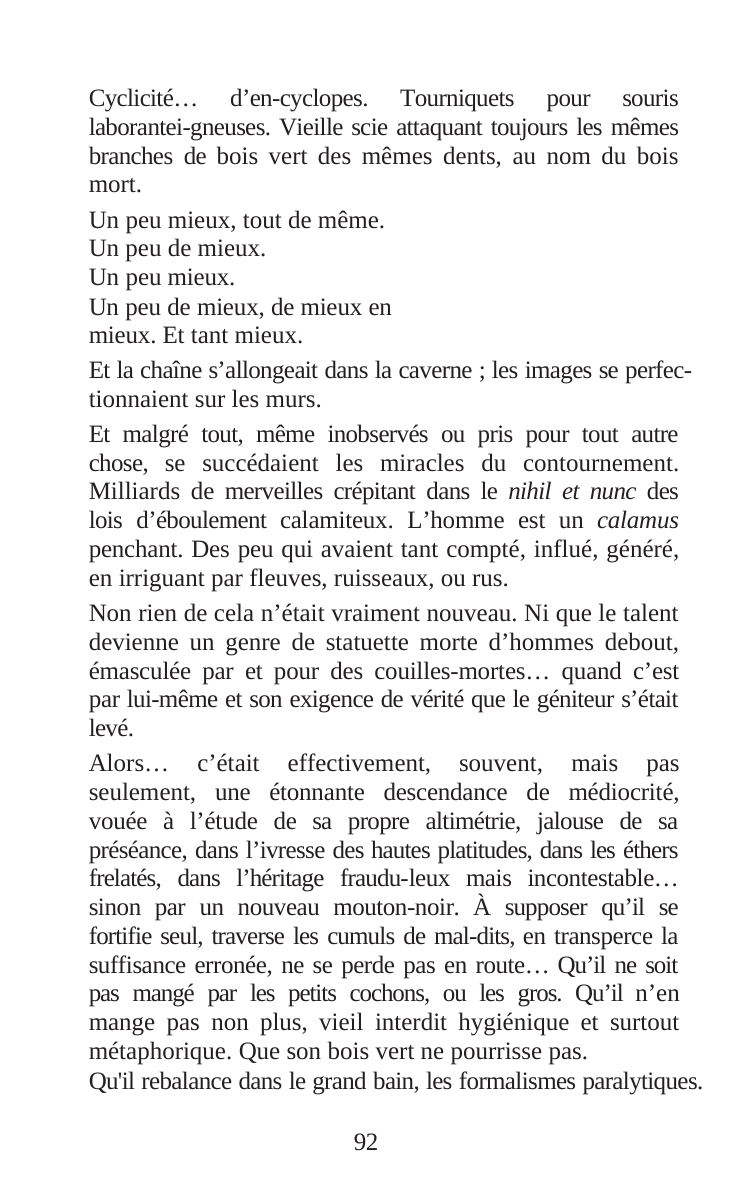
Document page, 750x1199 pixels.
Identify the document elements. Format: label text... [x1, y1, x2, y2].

text Non rien de cela n’était vraiment nouveau. Ni que le talent devienne un genre de statuette morte d’hommes debout, émasculée par et pour des couilles-mortes… quand c’est par lui-même et son exigence de vérité que le géniteur s’était levé. [88, 598, 679, 742]
text Cyclicité… d’en-cyclopes. Tourniquets pour souris laborantei-gneuses. Vieille scie attaquant toujours les mêmes branches de bois vert des mêmes dents, au nom du bois mort. [88, 83, 679, 198]
text Et la chaîne s’allongeait dans la caverne ; les images se perfec-tionnaient sur les murs. [88, 355, 712, 413]
text Alors… c’était effectivement, souvent, mais pas seulement, une étonnante descendance de médiocrité, vouée à l’étude de sa propre altimétrie, jalouse de sa préséance, dans l’ivresse des hautes platitudes, dans les éthers frelatés, dans l’héritage fraudu-leux mais incontestable… sinon par un nouveau mouton-noir. À supposer qu’il se fortifie seul, traverse les cumuls de mal-dits, en transperce la suffisance erronée, ne se perde pas en route… Qu’il ne soit pas mangé par les petits cochons, ou les gros. Qu’il n’en mange pas non plus, vieil interdit hygiénique et surtout métaphorique. Que son bois vert ne pourrisse pas. [88, 748, 679, 1065]
text Un peu mieux. [88, 262, 712, 291]
text Et malgré tout, même inobservés ou pris pour tout autre chose, se succédaient les miracles du contournement. Milliards de merveilles crépitant dans le nihil et nunc des lois d’éboulement calamiteux. L’homme est un calamus penchant. Des peu qui avaient tant compté, influé, généré, en irriguant par fleuves, ruisseaux, ou rus. [88, 419, 679, 591]
text Un peu de mieux, de mieux en mieux. Et tant mieux. [88, 292, 459, 349]
text Qu'il rebalance dans le grand bain, les formalismes paralytiques. [88, 1066, 712, 1095]
text Un peu mieux, tout de même. Un peu de mieux. [88, 205, 406, 262]
